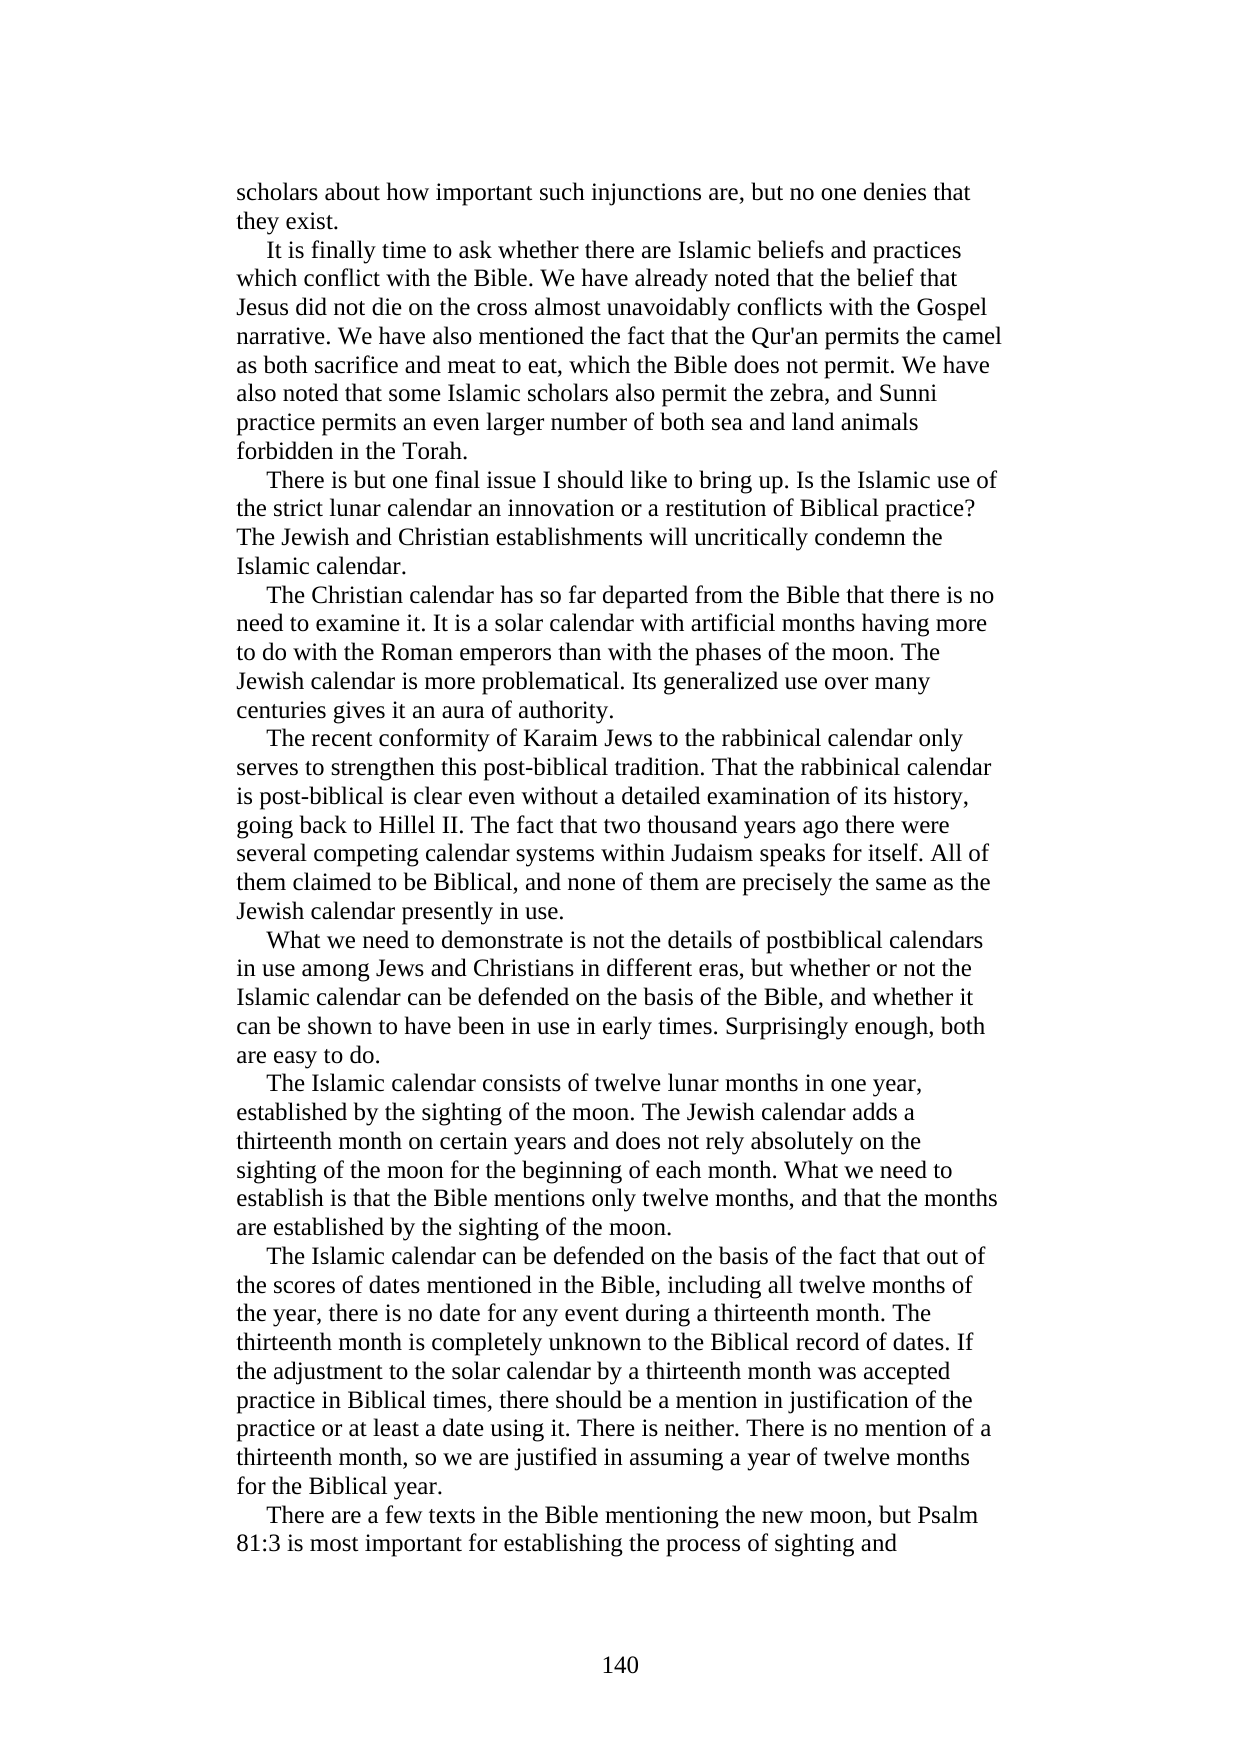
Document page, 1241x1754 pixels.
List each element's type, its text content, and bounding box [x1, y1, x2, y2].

text It is finally time to ask whether there are Islamic beliefs and practices which conflict with the Bible. We have already noted that the belief that Jesus did not die on the cross almost unavoidably conflicts with the Gospel narra­tive. We have also mentioned the fact that the Qur'an permits the camel as both sacrifice and meat to eat, which the Bible does not permit. We have also noted that some Islamic scholars also permit the zebra, and Sunni practice permits an even larger number of both sea and land animals forbidden in the Torah. [236, 235, 1004, 465]
text The Islamic calendar consists of twelve lunar months in one year, established by the sighting of the moon. The Jewish calendar adds a thirteenth month on certain years and does not rely absolutely on the sighting of the moon for the beginning of each month. What we need to establish is that the Bible mentions only twelve months, and that the months are established by the sighting of the moon. [236, 1068, 1004, 1241]
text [236, 1500, 1004, 1557]
text There is but one final issue I should like to bring up. Is the Islamic use of the strict lunar calendar an innovation or a restitution of Biblical practice? The Jewish and Christian establishments will uncritically condemn the Islamic calendar. [236, 465, 1004, 580]
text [236, 177, 1004, 235]
text The Christian calendar has so far departed from the Bible that there is no need to examine it. It is a solar calendar with artificial months having more to do with the Roman emperors than with the phases of the moon. The Jewish calendar is more problematical. Its generalized use over many centuries gives it an aura of authority. [236, 580, 1004, 723]
text What we need to demonstrate is not the details of post­biblical calendars in use among Jews and Christians in different eras, but whether or not the Islamic calendar can be defended on the basis of the Bible, and whether it can be shown to have been in use in early times. Surprisingly enough, both are easy to do. [236, 925, 1004, 1068]
text The recent conformity of Karaim Jews to the rabbinical calendar only serves to strengthen this post-biblical tradition. That the rabbinical calendar is post-biblical is clear even without a detailed examination of its history, going back to Hillel II. The fact that two thousand years ago there were several competing calendar systems within Judaism speaks for itself. All of them claimed to be Biblical, and none of them are precisely the same as the Jewish calendar presently in use. [236, 723, 1004, 925]
text The Islamic calendar can be defended on the basis of the fact that out of the scores of dates mentioned in the Bible, including all twelve months of the year, there is no date for any event during a thirteenth month. The thirteenth month is completely unknown to the Biblical record of dates. If the adjustment to the solar calendar by a thirteenth month was accepted practice in Biblical times, there should be a mention in justification of the practice or at least a date using it. There is neither. There is no mention of a thir­teenth month, so we are justified in assuming a year of twelve months for the Biblical year. [236, 1241, 1004, 1500]
